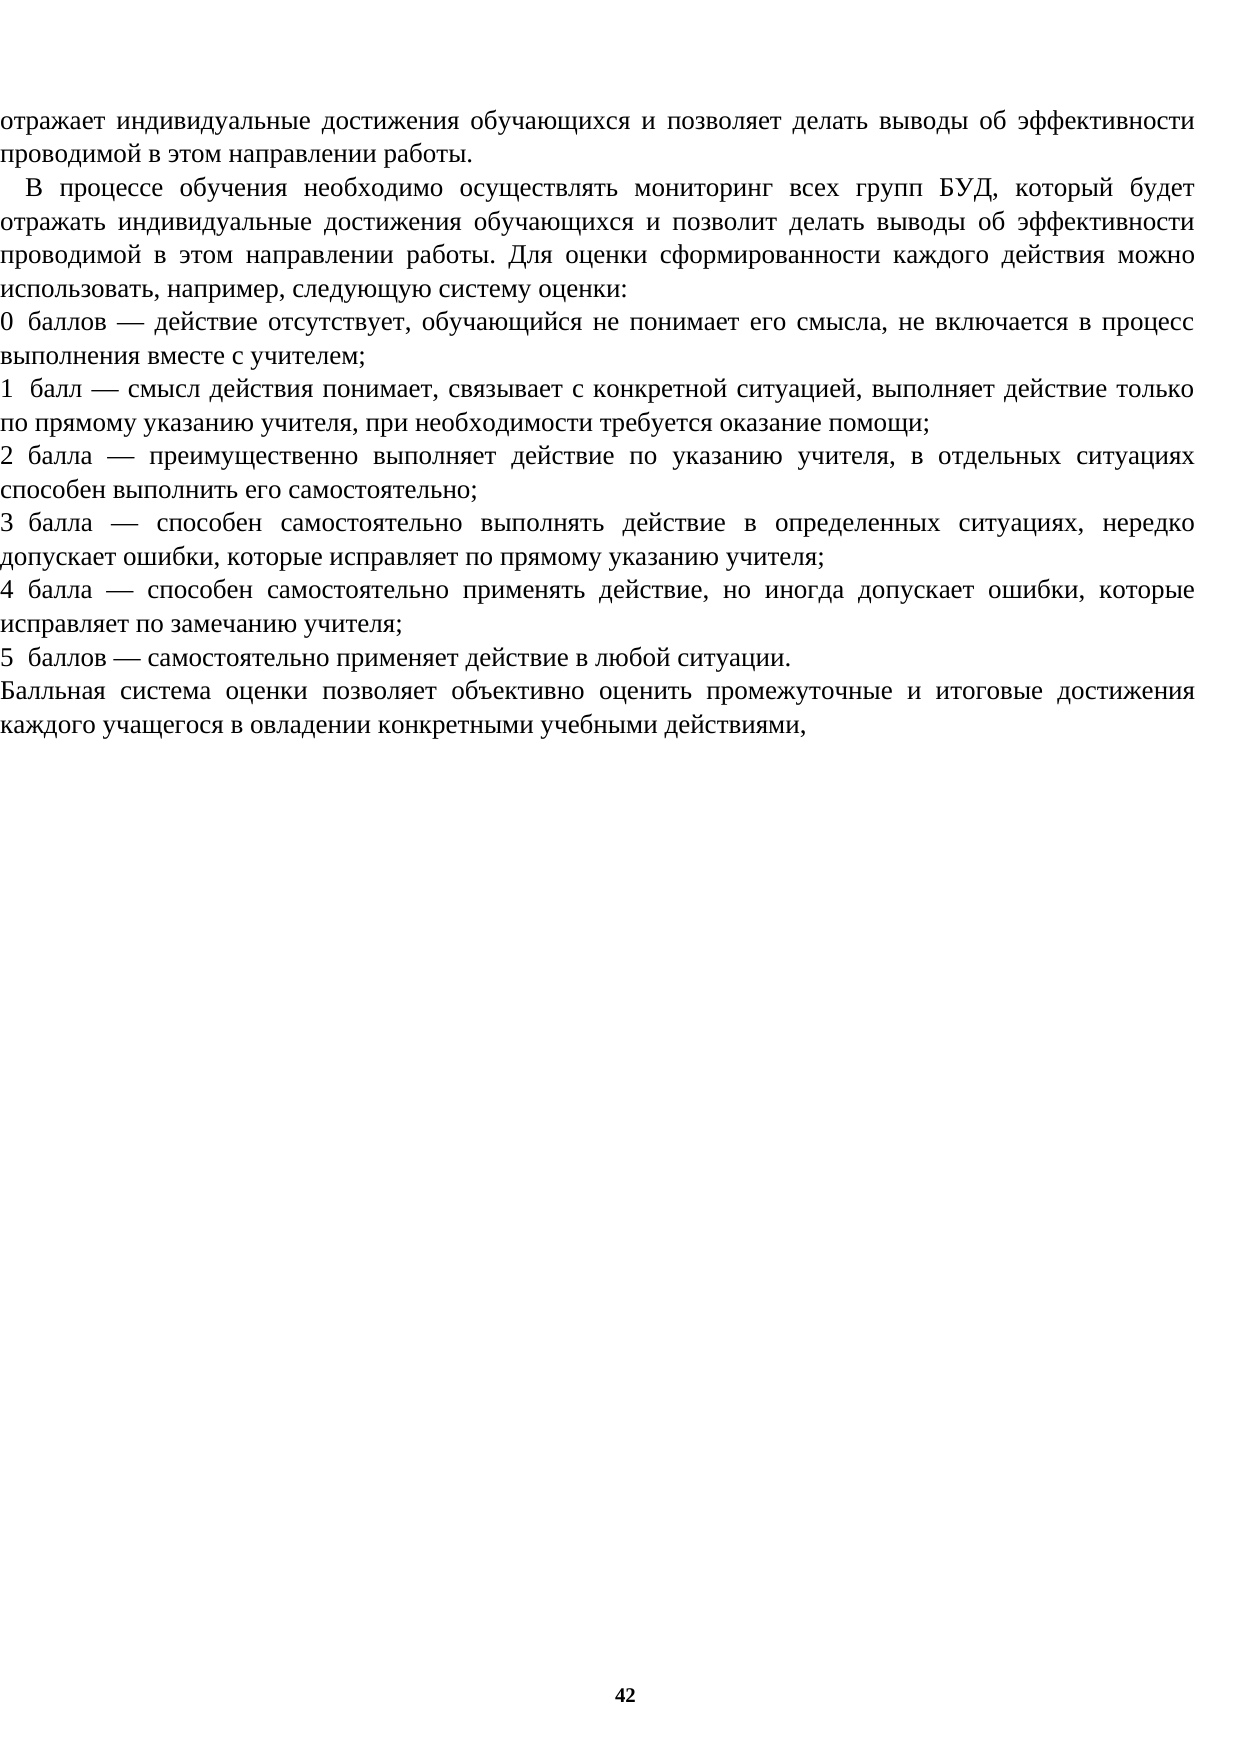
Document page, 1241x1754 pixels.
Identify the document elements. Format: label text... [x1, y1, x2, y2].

list балла — способен самостоятельно применять действие, но иногда допускает ошибки, которые исправляет по замечанию учителя; [0, 572, 1196, 639]
text Балльная система оценки позволяет объективно оценить промежуточные и итоговые достижения каждого учащегося в овладении конкретными учебными действиями, [0, 673, 1196, 740]
list балл — смысл действия понимает, связывает с конкретной ситуацией, выполняет действие только по прямому указанию учителя, при необходимости требуется оказание помощи; [0, 371, 1196, 438]
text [0, 103, 1196, 170]
text В процессе обучения необходимо осуществлять мониторинг всех групп БУД, который будет отражать индивидуальные достижения обучающихся и позволит делать выводы об эффективности проводимой в этом направлении работы. Для оценки сформированности каждого действия можно использовать, например, следующую систему оценки: [0, 170, 1196, 304]
list балла — способен самостоятельно выполнять действие в определенных ситуациях, нередко допускает ошибки, которые исправляет по прямому указанию учителя; [0, 505, 1196, 572]
list балла — преимущественно выполняет действие по указанию учителя, в отдельных ситуациях способен выполнить его самостоятельно; [0, 438, 1196, 505]
list баллов — самостоятельно применяет действие в любой ситуации. [0, 639, 1240, 673]
list баллов — действие отсутствует, обучающийся не понимает его смысла, не включается в процесс выполнения вместе с учителем; [0, 304, 1196, 371]
